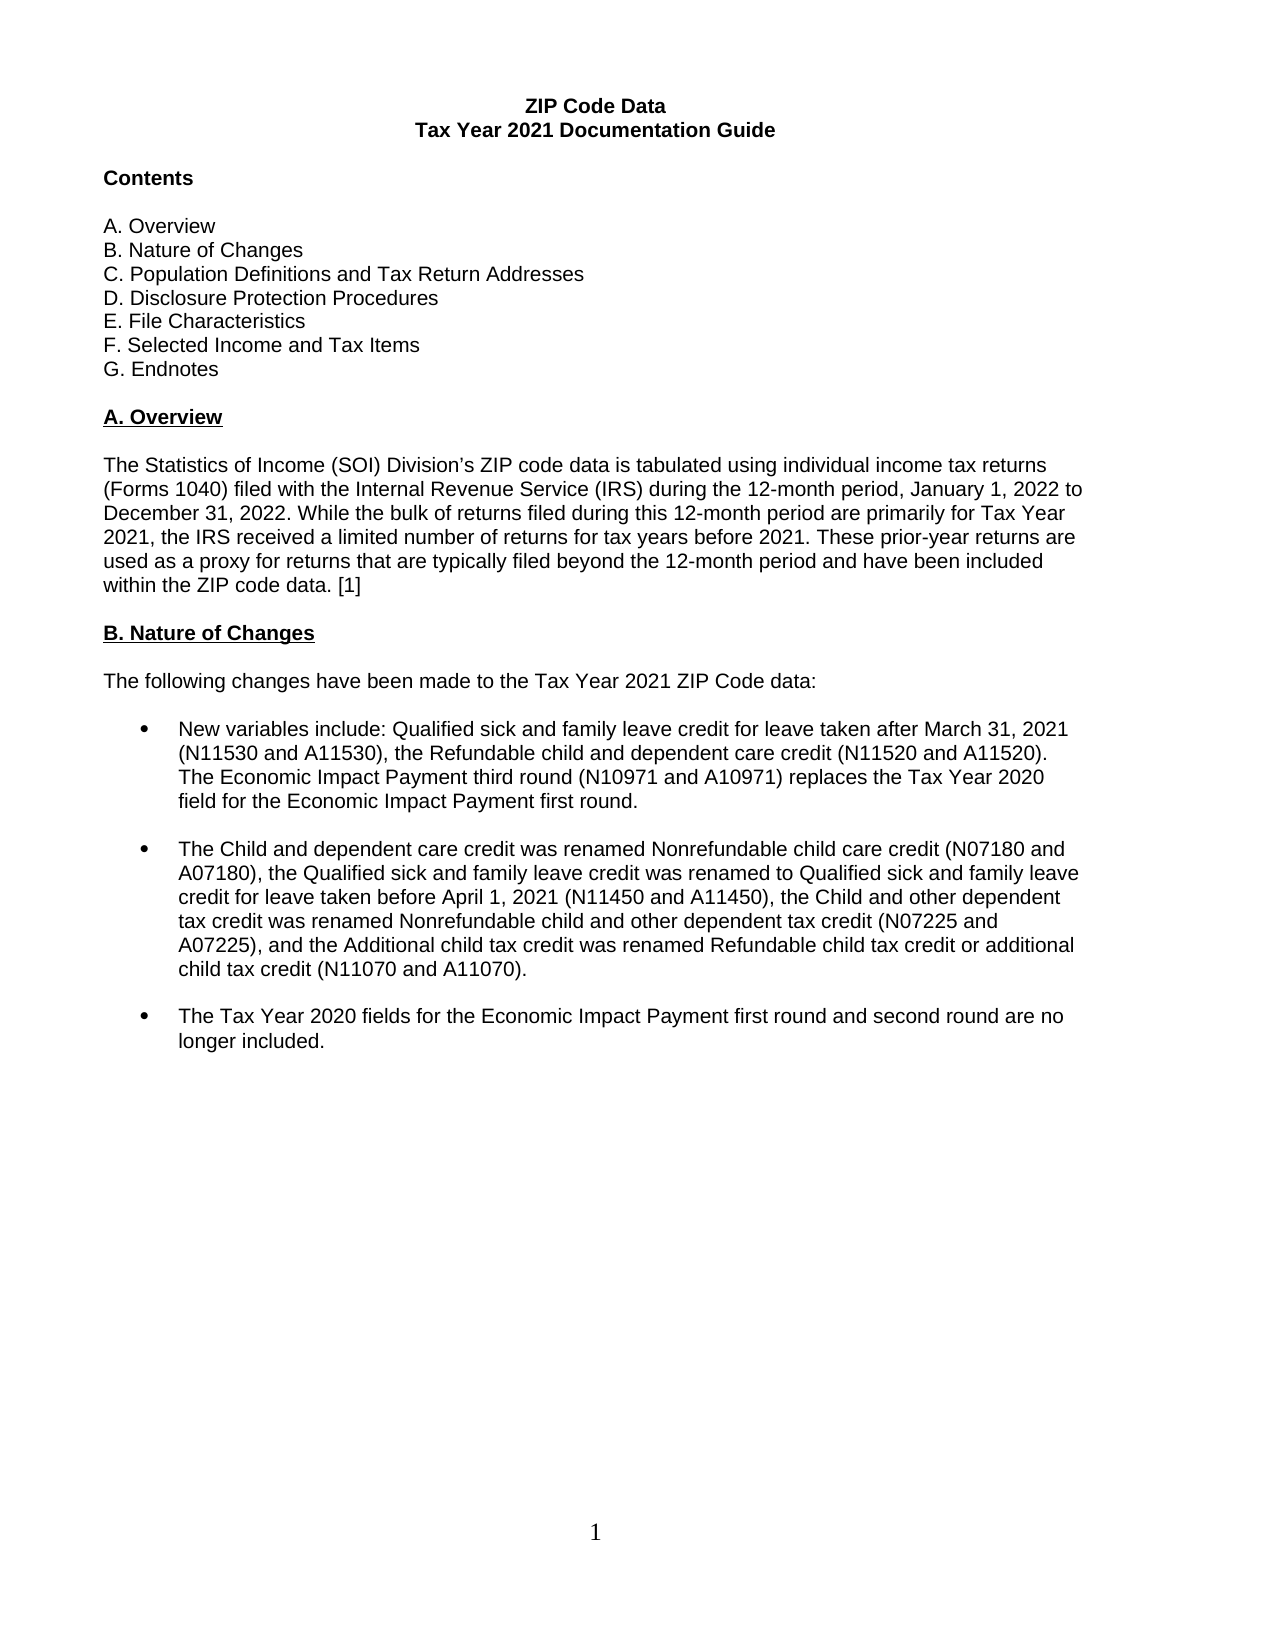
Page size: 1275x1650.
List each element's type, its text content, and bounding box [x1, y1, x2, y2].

text ZIP Code Data [103, 94, 1087, 118]
text E. File Characteristics [103, 309, 1087, 333]
list New variables include: Qualified sick and family leave credit for leave taken after March 31, 2021 (N11530 and A11530), the Refundable child and dependent care credit (N11520 and A11520). The Economic Impact Payment third round (N10971 and A10971) replaces the Tax Year 2020 field for the Economic Impact Payment first round. [141, 717, 1087, 813]
text G. Endnotes [103, 357, 1087, 381]
text F. Selected Income and Tax Items [103, 333, 1087, 357]
text Contents [103, 166, 1087, 189]
list The Child and dependent care credit was renamed Nonrefundable child care credit (N07180 and A07180), the Qualified sick and family leave credit was renamed to Qualified sick and family leave credit for leave taken before April 1, 2021 (N11450 and A11450), the Child and other dependent tax credit was renamed Nonrefundable child and other dependent tax credit (N07225 and A07225), and the Additional child tax credit was renamed Refundable child tax credit or additional child tax credit (N11070 and A11070). [141, 837, 1087, 980]
text Tax Year 2021 Documentation Guide [103, 118, 1087, 142]
text D. Disclosure Protection Procedures [103, 285, 1087, 309]
text The Statistics of Income (SOI) Division’s ZIP code data is tabulated using individual income tax returns (Forms 1040) filed with the Internal Revenue Service (IRS) during the 12-month period, January 1, 2022 to December 31, 2022. While the bulk of returns filed during this 12-month period are primarily for Tax Year 2021, the IRS received a limited number of returns for tax years before 2021. These prior-year returns are used as a proxy for returns that are typically filed beyond the 12-month period and have been included within the ZIP code data. [1] [103, 453, 1087, 597]
list The Tax Year 2020 fields for the Economic Impact Payment first round and second round are no longer included. [141, 1004, 1087, 1052]
text C. Population Definitions and Tax Return Addresses [103, 261, 1087, 285]
text B. Nature of Changes [103, 237, 1087, 261]
text The following changes have been made to the Tax Year 2021 ZIP Code data: [103, 669, 1087, 693]
text A. Overview [103, 213, 1087, 237]
text A. Overview [103, 405, 1087, 429]
text B. Nature of Changes [103, 621, 1087, 645]
